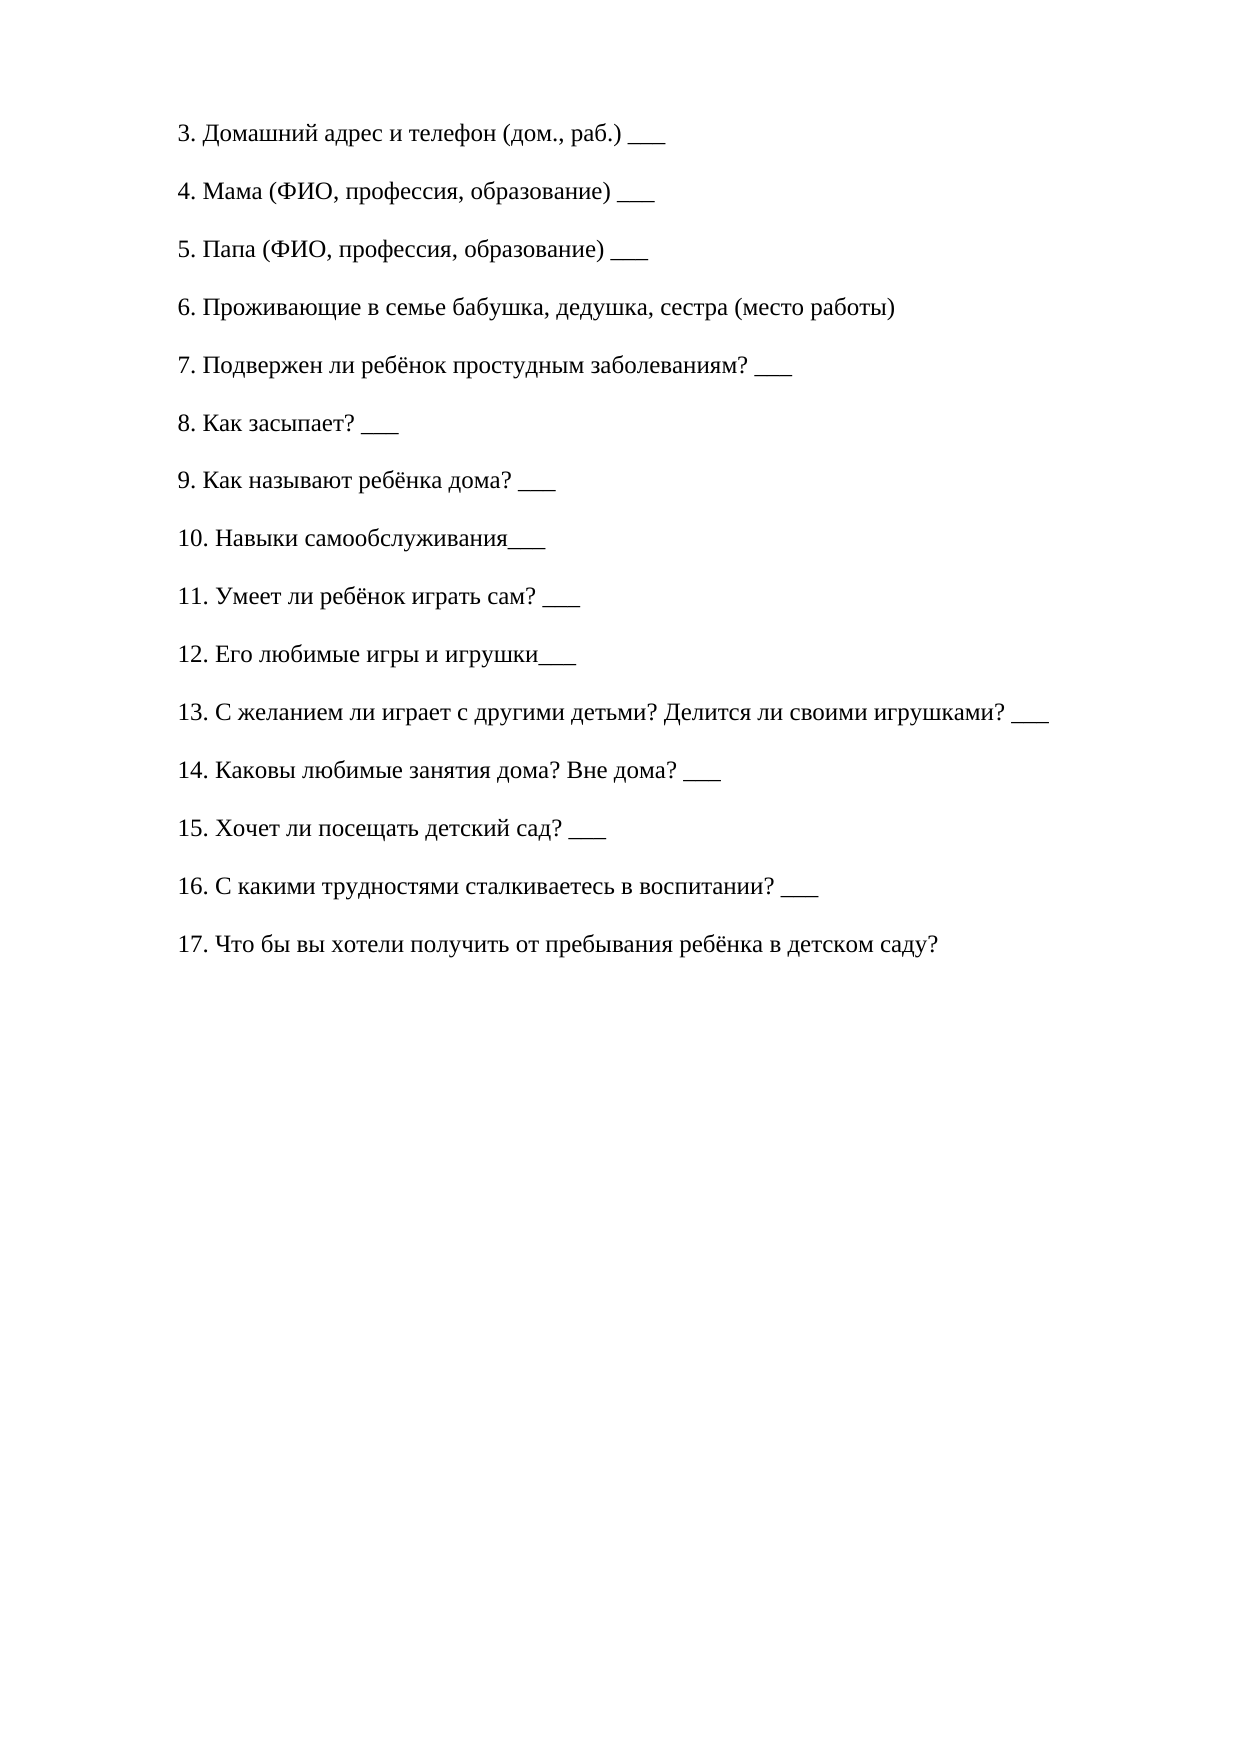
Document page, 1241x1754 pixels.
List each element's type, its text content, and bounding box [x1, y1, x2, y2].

text 10. Навыки самообслуживания___ [177, 523, 1152, 552]
text 8. Как засыпает? ___ [177, 408, 1152, 436]
text 7. Подвержен ли ребёнок простудным заболеваниям? ___ [177, 350, 1152, 378]
text 15. Хочет ли посещать детский сад? ___ [177, 813, 1152, 842]
text 5. Папа (ФИО, профессия, образование) ___ [177, 234, 1152, 263]
text 13. С желанием ли играет с другими детьми? Делится ли своими игрушками? ___ [177, 697, 1152, 726]
text 17. Что бы вы хотели получить от пребывания ребёнка в детском саду? [177, 929, 1152, 958]
text 14. Каковы любимые занятия дома? Вне дома? ___ [177, 755, 1152, 784]
text 16. С какими трудностями сталкиваетесь в воспитании? ___ [177, 871, 1152, 900]
text 12. Его любимые игры и игрушки___ [177, 639, 1152, 668]
text 11. Умеет ли ребёнок играть сам? ___ [177, 581, 1152, 610]
text 4. Мама (ФИО, профессия, образование) ___ [177, 176, 1152, 205]
text 9. Как называют ребёнка дома? ___ [177, 466, 1152, 494]
text 6. Проживающие в семье бабушка, дедушка, сестра (место работы) [177, 292, 1152, 321]
text 3. Домашний адрес и телефон (дом., раб.) ___ [177, 118, 1152, 147]
